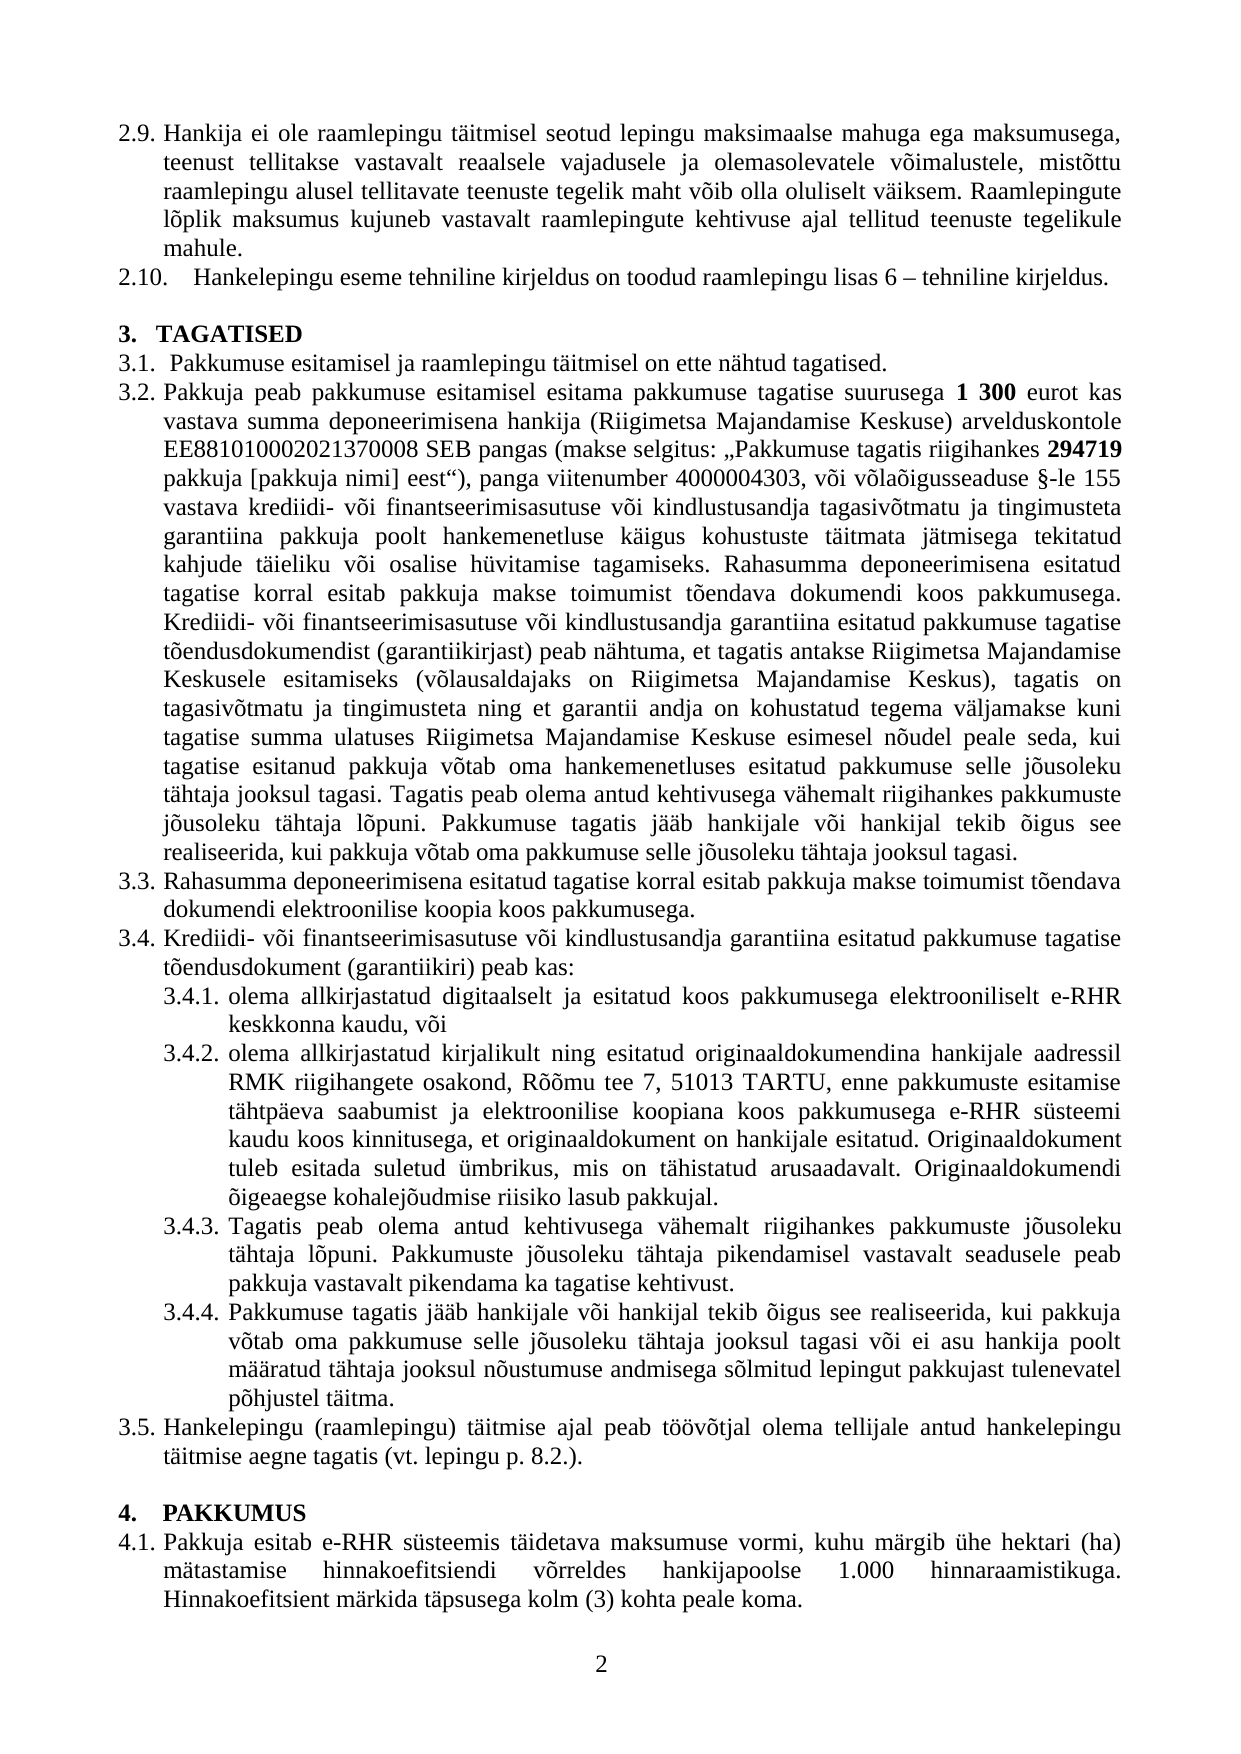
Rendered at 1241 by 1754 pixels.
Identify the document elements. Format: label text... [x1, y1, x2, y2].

text Pakkumuse tagatis jääb hankijale või hankijal tekib õigus see realiseerida, kui pakkuja võtab oma pakkumuse selle jõusoleku tähtaja jooksul tagasi või ei asu hankija poolt määratud tähtaja jooksul nõustumuse andmisega sõlmitud lepingut pakkujast tulenevatel põhjustel täitma. [163, 1297, 1122, 1412]
list PAKKUMUS [118, 1498, 1122, 1527]
text Hankelepingu eseme tehniline kirjeldus on toodud raamlepingu lisas 6 – tehniline kirjeldus. [118, 262, 1122, 291]
text olema allkirjastatud digitaalselt ja esitatud koos pakkumusega elektrooniliselt e-RHR keskkonna kaudu, või [163, 981, 1122, 1038]
subtitle TAGATISED [118, 319, 1122, 348]
text Pakkuja peab pakkumuse esitamisel esitama pakkumuse tagatise suurusega 1 300 eurot kas vastava summa deponeerimisena hankija (Riigimetsa Majandamise Keskuse) arvelduskontole EE881010002021370008 SEB pangas (makse selgitus: „Pakkumuse tagatis riigihankes 294719 pakkuja [pakkuja nimi] eest“), panga viitenumber 4000004303, või võlaõigusseaduse §-le 155 vastava krediidi- või finantseerimisasutuse või kindlustusandja tagasivõtmatu ja tingimusteta garantiina pakkuja poolt hankemenetluse käigus kohustuste täitmata jätmisega tekitatud kahjude täieliku või osalise hüvitamise tagamiseks. Rahasumma deponeerimisena esitatud tagatise korral esitab pakkuja makse toimumist tõendava dokumendi koos pakkumusega. Krediidi- või finantseerimisasutuse või kindlustusandja garantiina esitatud pakkumuse tagatise tõendusdokumendist (garantiikirjast) peab nähtuma, et tagatis antakse Riigimetsa Majandamise Keskusele esitamiseks (võlausaldajaks on Riigimetsa Majandamise Keskus), tagatis on tagasivõtmatu ja tingimusteta ning et garantii andja on kohustatud tegema väljamakse kuni tagatise summa ulatuses Riigimetsa Majandamise Keskuse esimesel nõudel peale seda, kui tagatise esitanud pakkuja võtab oma hankemenetluses esitatud pakkumuse selle jõusoleku tähtaja jooksul tagasi. Tagatis peab olema antud kehtivusega vähemalt riigihankes pakkumuste jõusoleku tähtaja lõpuni. Pakkumuse tagatis jääb hankijale või hankijal tekib õigus see realiseerida, kui pakkuja võtab oma pakkumuse selle jõusoleku tähtaja jooksul tagasi. [118, 377, 1122, 866]
text Rahasumma deponeerimisena esitatud tagatise korral esitab pakkuja makse toimumist tõendava dokumendi elektroonilise koopia koos pakkumusega. [118, 866, 1122, 923]
text Krediidi- või finantseerimisasutuse või kindlustusandja garantiina esitatud pakkumuse tagatise tõendusdokument (garantiikiri) peab kas: [118, 923, 1122, 981]
text Tagatis peab olema antud kehtivusega vähemalt riigihankes pakkumuste jõusoleku tähtaja lõpuni. Pakkumuste jõusoleku tähtaja pikendamisel vastavalt seadusele peab pakkuja vastavalt pikendama ka tagatise kehtivust. [163, 1211, 1122, 1297]
text Hankija ei ole raamlepingu täitmisel seotud lepingu maksimaalse mahuga ega maksumusega, teenust tellitakse vastavalt reaalsele vajadusele ja olemasolevatele võimalustele, mistõttu raamlepingu alusel tellitavate teenuste tegelik maht võib olla oluliselt väiksem. Raamlepingute lõplik maksumus kujuneb vastavalt raamlepingute kehtivuse ajal tellitud teenuste tegelikule mahule. [118, 118, 1122, 262]
text Hankelepingu (raamlepingu) täitmise ajal peab töövõtjal olema tellijale antud hankelepingu täitmise aegne tagatis (vt. lepingu p. 8.2.). [118, 1412, 1122, 1469]
text olema allkirjastatud kirjalikult ning esitatud originaaldokumendina hankijale aadressil RMK riigihangete osakond, Rõõmu tee 7, 51013 TARTU, enne pakkumuste esitamise tähtpäeva saabumist ja elektroonilise koopiana koos pakkumusega e-RHR süsteemi kaudu koos kinnitusega, et originaaldokument on hankijale esitatud. Originaaldokument tuleb esitada suletud ümbrikus, mis on tähistatud arusaadavalt. Originaaldokumendi õigeaegse kohalejõudmise riisiko lasub pakkujal. [163, 1038, 1122, 1211]
text Pakkuja esitab e-RHR süsteemis täidetava maksumuse vormi, kuhu märgib ühe hektari (ha) mätastamise hinnakoefitsiendi võrreldes hankijapoolse 1.000 hinnaraamistikuga. Hinnakoefitsient märkida täpsusega kolm (3) kohta peale koma. [118, 1527, 1122, 1613]
text Pakkumuse esitamisel ja raamlepingu täitmisel on ette nähtud tagatised. [118, 348, 1122, 377]
